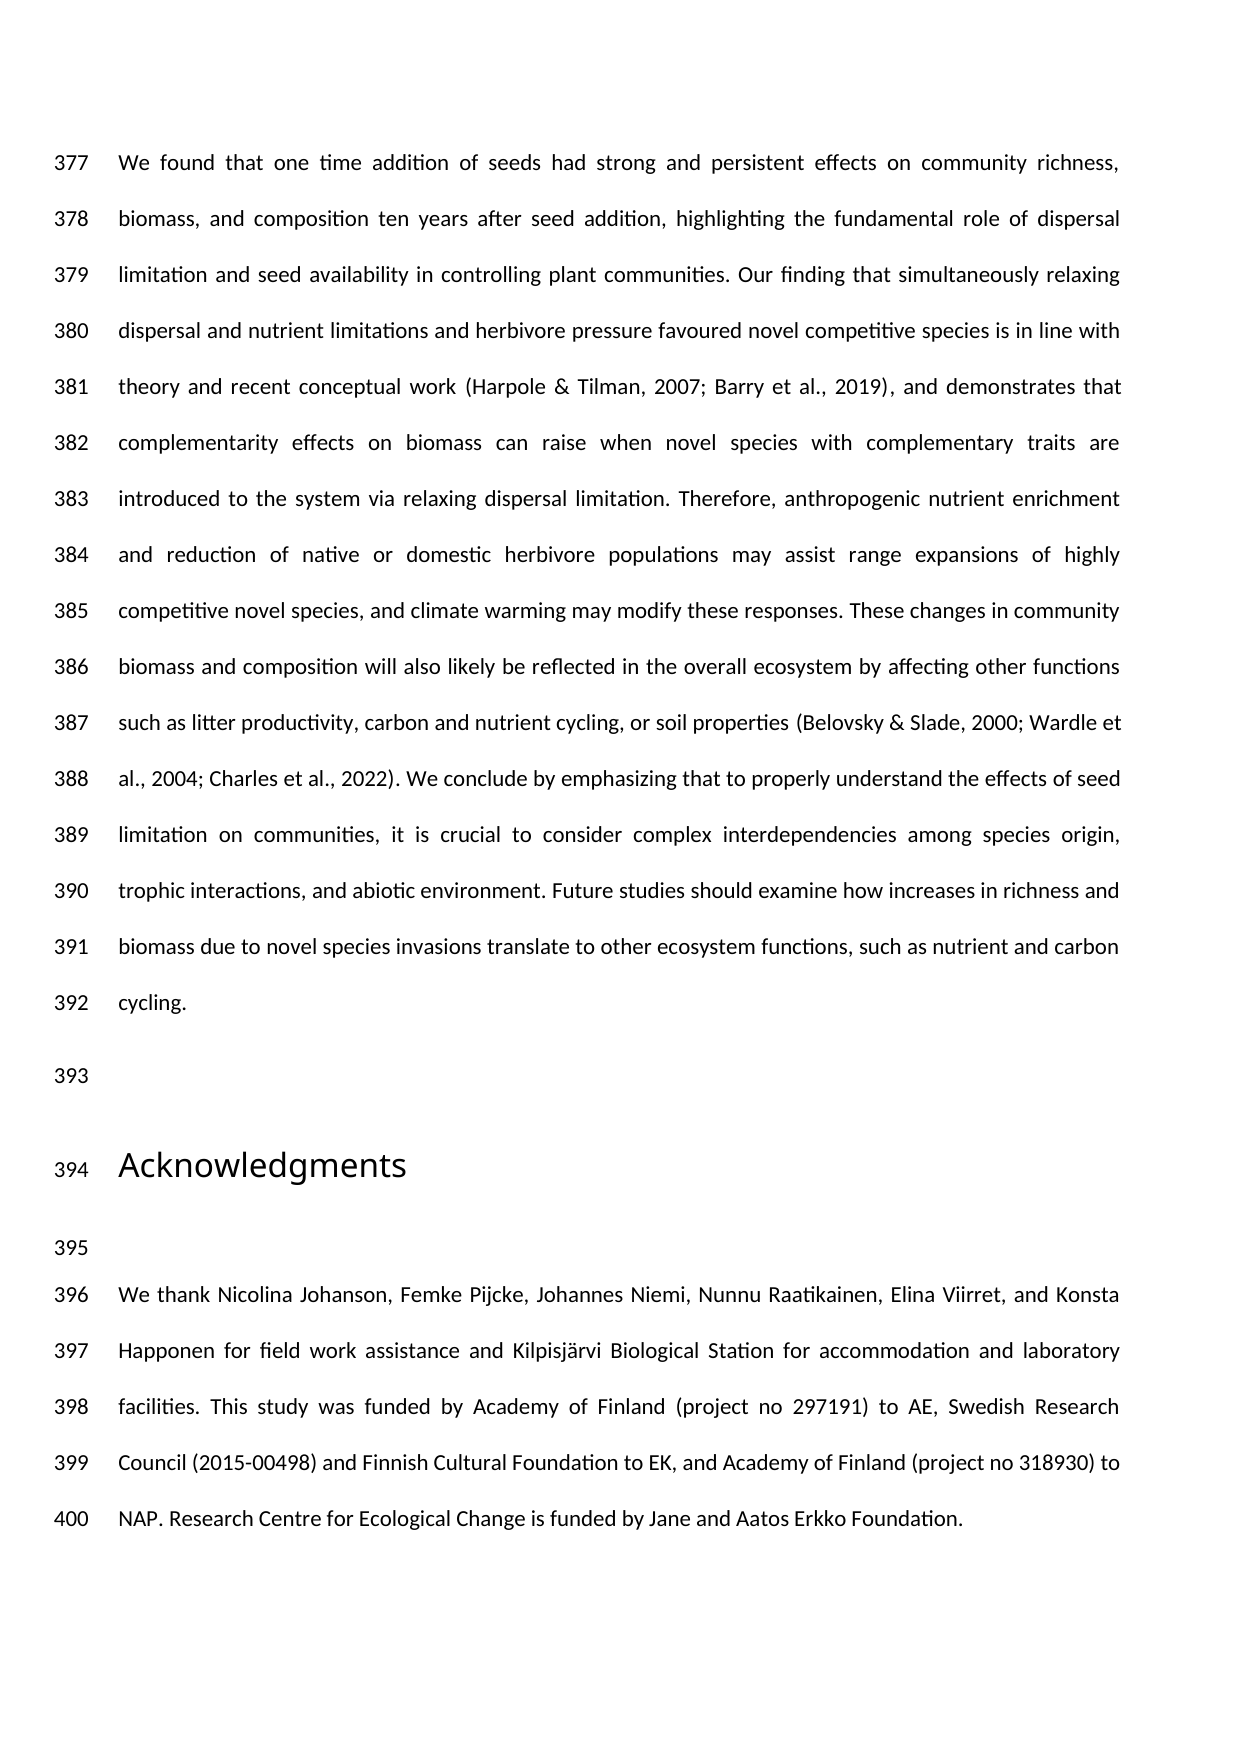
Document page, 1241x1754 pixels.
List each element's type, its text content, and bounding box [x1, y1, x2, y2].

text We thank Nicolina Johanson, Femke Pijcke, Johannes Niemi, Nunnu Raatikainen, Elina Viirret, and Konsta Happonen for field work assistance and Kilpisjärvi Biological Station for accommodation and laboratory facilities. This study was funded by Academy of Finland (project no 297191) to AE, Swedish Research Council (2015-00498) and Finnish Cultural Foundation to EK, and Academy of Finland (project no 318930) to NAP. Research Centre for Ecological Change is funded by Jane and Aatos Erkko Foundation. [118, 1280, 1122, 1532]
subtitle Acknowledgments [118, 1142, 1122, 1187]
text We found that one time addition of seeds had strong and persistent effects on community richness, biomass, and composition ten years after seed addition, highlighting the fundamental role of dispersal limitation and seed availability in controlling plant communities. Our finding that simultaneously relaxing dispersal and nutrient limitations and herbivore pressure favoured novel competitive species is in line with theory and recent conceptual work (Harpole & Tilman, 2007; Barry et al., 2019), and demonstrates that complementarity effects on biomass can raise when novel species with complementary traits are introduced to the system via relaxing dispersal limitation. Therefore, anthropogenic nutrient enrichment and reduction of native or domestic herbivore populations may assist range expansions of highly competitive novel species, and climate warming may modify these responses. These changes in community biomass and composition will also likely be reflected in the overall ecosystem by affecting other functions such as litter productivity, carbon and nutrient cycling, or soil properties (Belovsky & Slade, 2000; Wardle et al., 2004; Charles et al., 2022). We conclude by emphasizing that to properly understand the effects of seed limitation on communities, it is crucial to consider complex interdependencies among species origin, trophic interactions, and abiotic environment. Future studies should examine how increases in richness and biomass due to novel species invasions translate to other ecosystem functions, such as nutrient and carbon cycling. [118, 148, 1122, 1016]
